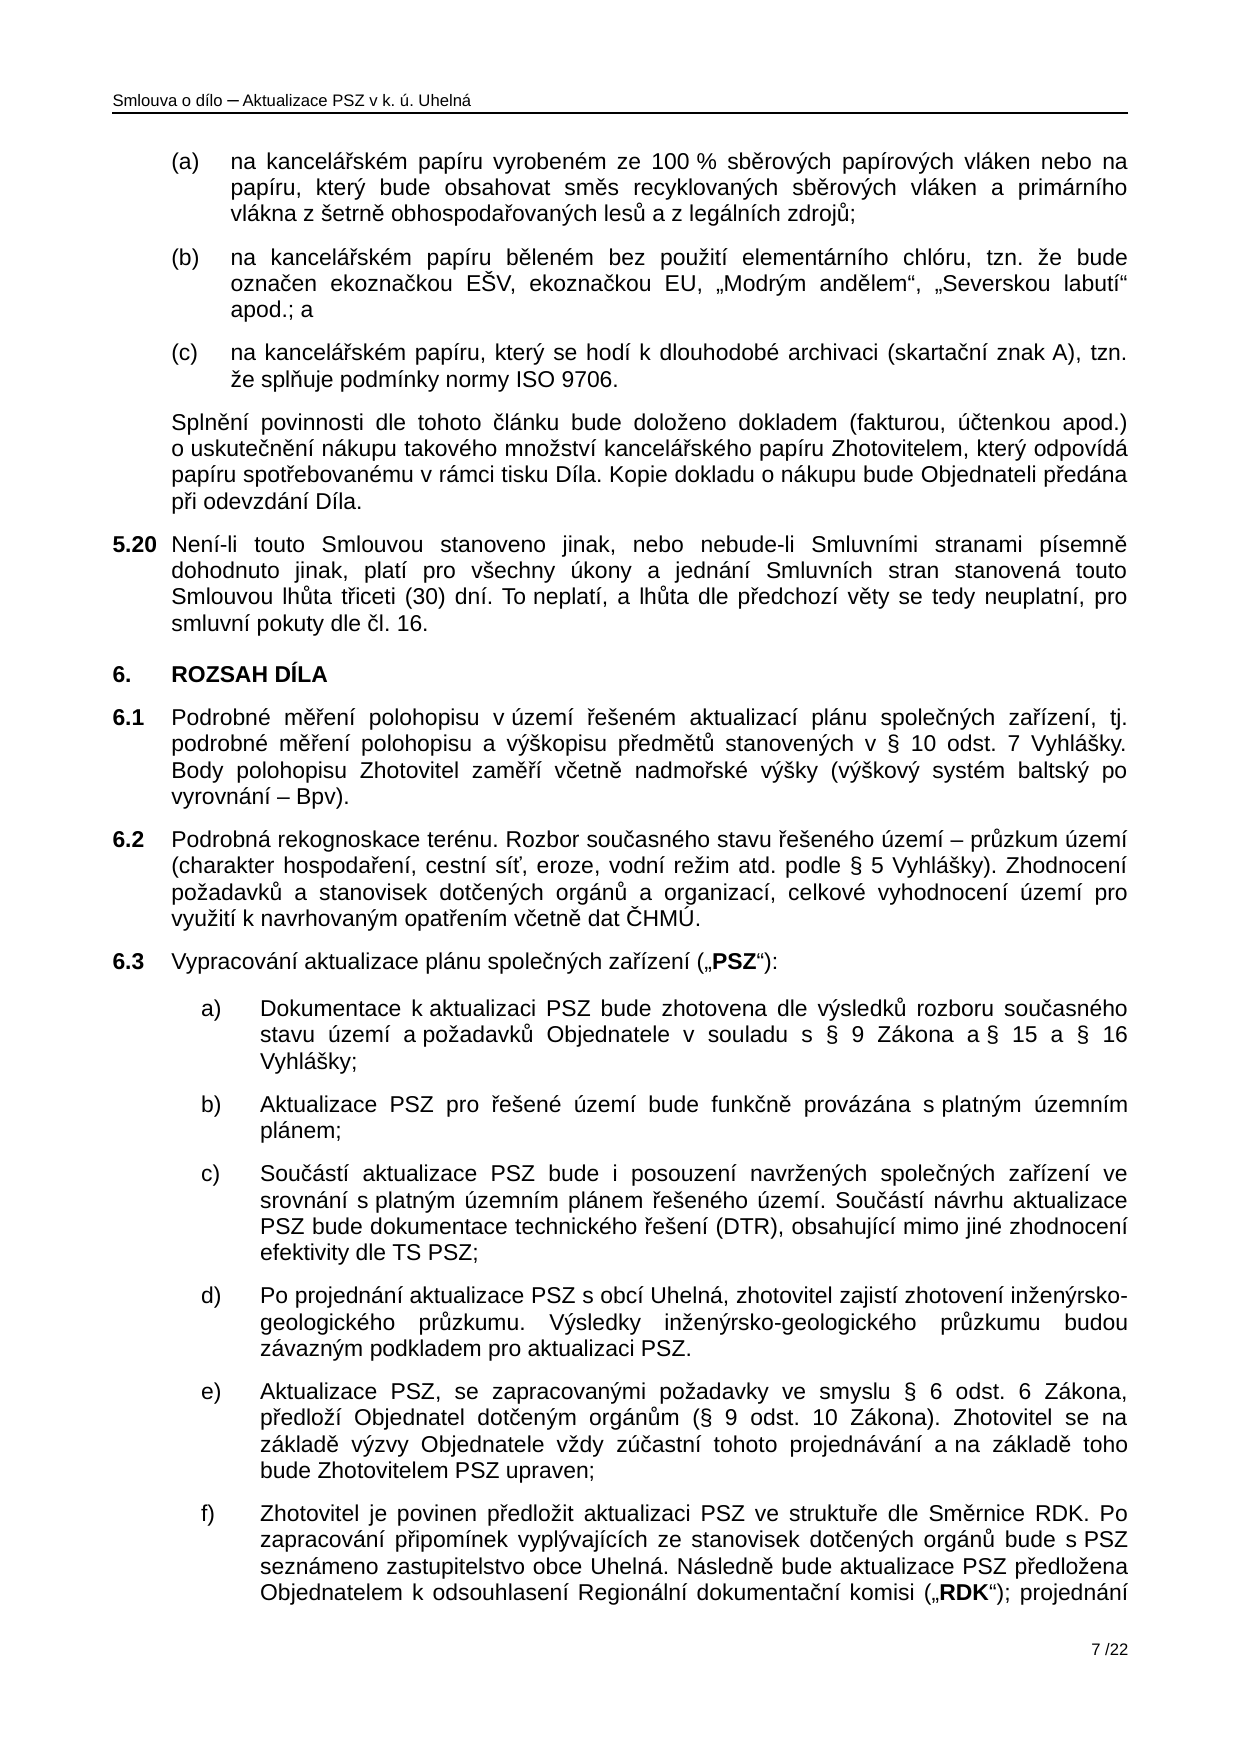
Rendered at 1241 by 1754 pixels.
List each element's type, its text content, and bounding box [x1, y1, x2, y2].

list Po projednání aktualizace PSZ s obcí Uhelná, zhotovitel zajistí zhotovení inženýrsko-geologického průzkumu. Výsledky inženýrsko-geologického průzkumu budou závazným podkladem pro aktualizaci PSZ. [201, 1282, 1128, 1361]
list na kancelářském papíru vyrobeném ze 100 % sběrových papírových vláken nebo na papíru, který bude obsahovat směs recyklovaných sběrových vláken a primárního vlákna z šetrně obhospodařovaných lesů a z legálních zdrojů; [171, 148, 1128, 227]
list Aktualizace PSZ, se zapracovanými požadavky ve smyslu § 6 odst. 6 Zákona, předloží Objednatel dotčeným orgánům (§ 9 odst. 10 Zákona). Zhotovitel se na základě výzvy Objednatele vždy zúčastní tohoto projednávání a na základě toho bude Zhotovitelem PSZ upraven; [201, 1378, 1128, 1483]
list 6.1 Podrobné měření polohopisu v území řešeném aktualizací plánu společných zařízení, tj. podrobné měření polohopisu a výškopisu předmětů stanovených v § 10 odst. 7 Vyhlášky. Body polohopisu Zhotovitel zaměří včetně nadmořské výšky (výškový systém baltský po vyrovnání – Bpv). [112, 704, 1128, 809]
list Součástí aktualizace PSZ bude i posouzení navržených společných zařízení ve srovnání s platným územním plánem řešeného území. Součástí návrhu aktualizace PSZ bude dokumentace technického řešení (DTR), obsahující mimo jiné zhodnocení efektivity dle TS PSZ; [201, 1160, 1128, 1266]
text 6.2 Podrobná rekognoskace terénu. Rozbor současného stavu řešeného území – průzkum území (charakter hospodaření, cestní síť, eroze, vodní režim atd. podle § 5 Vyhlášky). Zhodnocení požadavků a stanovisek dotčených orgánů a organizací, celkové vyhodnocení území pro využití k navrhovaným opatřením včetně dat ČHMÚ. [112, 826, 1128, 932]
list Aktualizace PSZ pro řešené území bude funkčně provázána s platným územním plánem; [201, 1091, 1128, 1143]
text 6.3 Vypracování aktualizace plánu společných zařízení („PSZ“): [112, 948, 1128, 974]
list na kancelářském papíru běleném bez použití elementárního chlóru, tzn. že bude označen ekoznačkou EŠV, ekoznačkou EU, „Modrým andělem“, „Severskou labutí“ apod.; a [171, 243, 1128, 322]
text Není-li touto Smlouvou stanoveno jinak, nebo nebude-li Smluvními stranami písemně dohodnuto jinak, platí pro všechny úkony a jednání Smluvních stran stanovená touto Smlouvou lhůta třiceti (30) dní. To neplatí, a lhůta dle předchozí věty se tedy neuplatní, pro smluvní pokuty dle čl. 16. [112, 531, 1128, 636]
text Rozsah díla [112, 661, 1128, 687]
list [201, 1500, 1128, 1606]
list Splnění povinnosti dle tohoto článku bude doloženo dokladem (fakturou, účtenkou apod.) o uskutečnění nákupu takového množství kancelářského papíru Zhotovitelem, který odpovídá papíru spotřebovanému v rámci tisku Díla. Kopie dokladu o nákupu bude Objednateli předána při odevzdání Díla. [171, 408, 1128, 514]
list na kancelářském papíru, který se hodí k dlouhodobé archivaci (skartační znak A), tzn. že splňuje podmínky normy ISO 9706. [171, 339, 1128, 392]
list Dokumentace k aktualizaci PSZ bude zhotovena dle výsledků rozboru současného stavu území a požadavků Objednatele v souladu s § 9 Zákona a § 15 a § 16 Vyhlášky; [201, 995, 1128, 1074]
